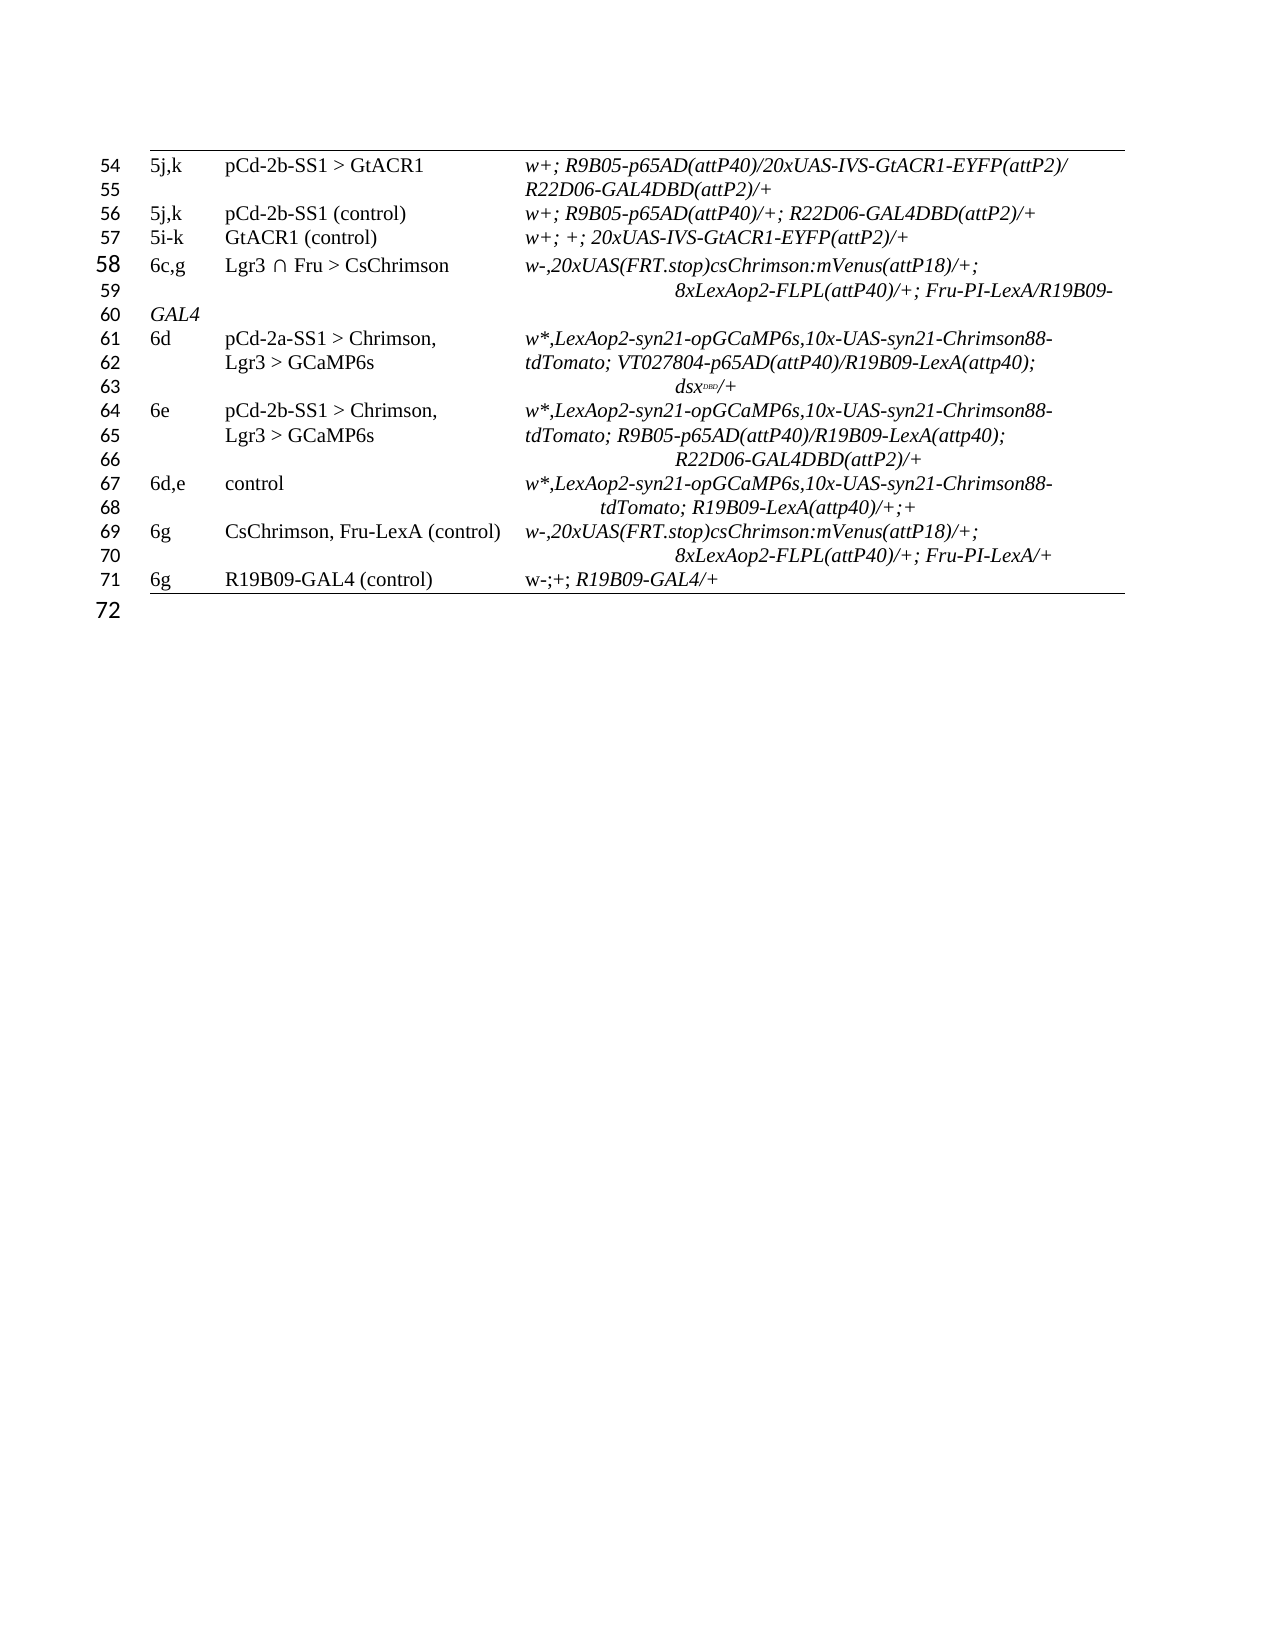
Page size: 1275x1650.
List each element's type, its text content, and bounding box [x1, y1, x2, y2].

text 6g CsChrimson, Fru-LexA (control) w-,20xUAS(FRT.stop)csChrimson:mVenus(attP18)/+; [150, 519, 1125, 543]
text 8xLexAop2-FLPL(attP40)/+; Fru-PI-LexA/R19B09-GAL4 [150, 278, 1125, 326]
text 6e pCd-2b-SS1 > Chrimson, w*,LexAop2-syn21-opGCaMP6s,10x-UAS-syn21-Chrimson88- [150, 398, 1125, 422]
text Lgr3 > GCaMP6s tdTomato; R9B05-p65AD(attP40)/R19B09-LexA(attp40); [150, 422, 1125, 447]
text Lgr3 > GCaMP6s tdTomato; VT027804-p65AD(attP40)/R19B09-LexA(attp40); [150, 350, 1125, 374]
text tdTomato; R19B09-LexA(attp40)/+;+ [150, 495, 1125, 519]
text 6c,g Lgr3 ∩ Fru > CsChrimson w-,20xUAS(FRT.stop)csChrimson:mVenus(attP18)/+; [150, 249, 1125, 278]
text 5i-k GtACR1 (control) w+; +; 20xUAS-IVS-GtACR1-EYFP(attP2)/+ [150, 225, 1125, 249]
text 5j,k pCd-2b-SS1 > GtACR1 w+; R9B05-p65AD(attP40)/20xUAS-IVS-GtACR1-EYFP(attP2)/ [150, 151, 1125, 177]
text 8xLexAop2-FLPL(attP40)/+; Fru-PI-LexA/+ [150, 543, 1125, 567]
text 6g R19B09-GAL4 (control) w-;+; R19B09-GAL4/+ [150, 567, 1125, 593]
text 5j,k pCd-2b-SS1 (control) w+; R9B05-p65AD(attP40)/+; R22D06-GAL4DBD(attP2)/+ [150, 201, 1125, 225]
text R22D06-GAL4DBD(attP2)/+ [150, 447, 1125, 471]
text R22D06-GAL4DBD(attP2)/+ [150, 177, 1125, 201]
text dsxDBD/+ [150, 374, 1125, 398]
text 6d,e control w*,LexAop2-syn21-opGCaMP6s,10x-UAS-syn21-Chrimson88- [150, 471, 1125, 495]
text 6d pCd-2a-SS1 > Chrimson, w*,LexAop2-syn21-opGCaMP6s,10x-UAS-syn21-Chrimson88- [150, 326, 1125, 350]
